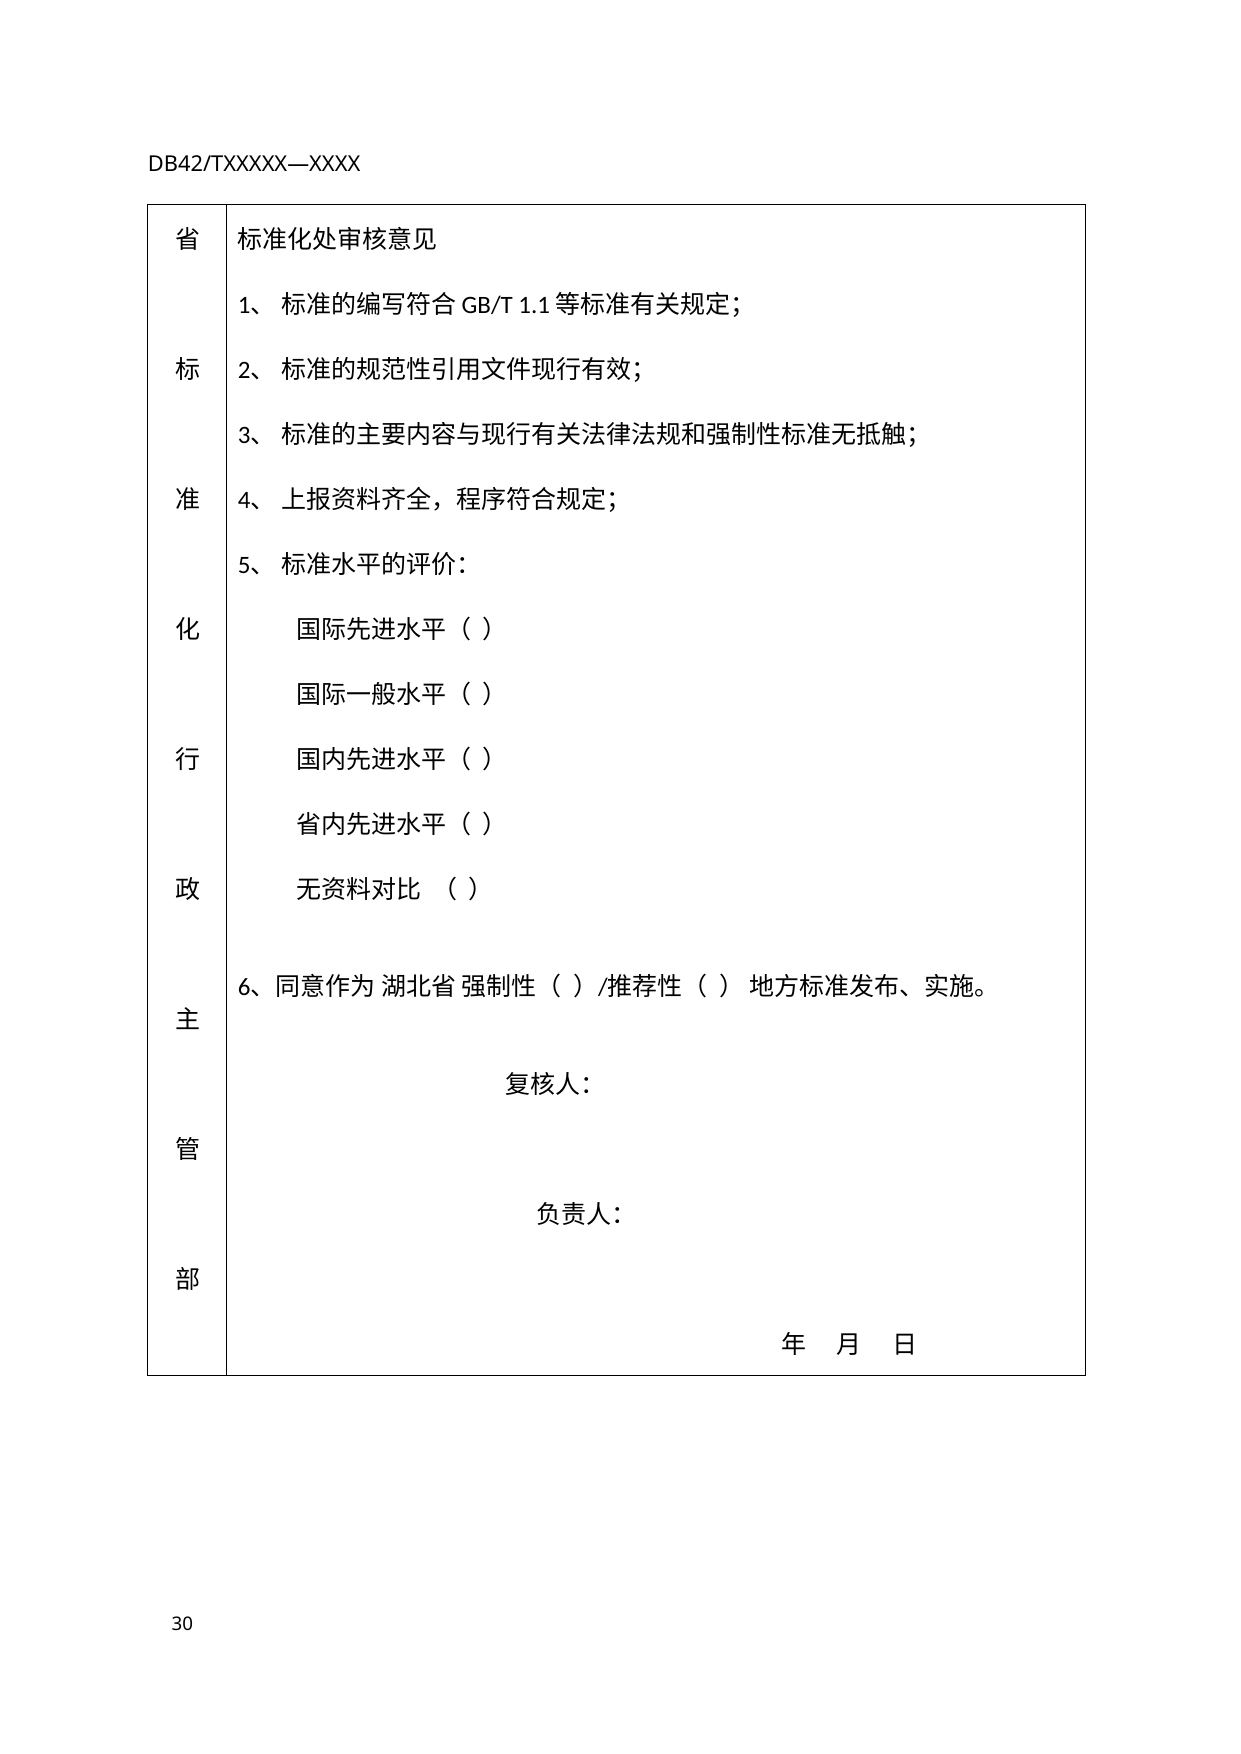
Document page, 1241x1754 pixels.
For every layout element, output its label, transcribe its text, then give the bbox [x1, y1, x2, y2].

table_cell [148, 205, 226, 1375]
table_cell 标准化处审核意见 标准的编写符合GB/T 1.1等标准有关规定； 标准的规范性引用文件现行有效； 标准的主要内容与现行有关法律法规和强制性标准无抵触； 上报资料齐全，程序符合规定； 标准水平的评价： 国际先进水平（ ） 国际一般水平（ ） 国内先进水平（ ） 省内先进水平（ ） 无资料对比 （ ） 6、同意作为 湖北省 强制性（ ）/推荐性（ ） 地方标准发布、实施。 复核人： 负责人： 年 月 日 [227, 205, 1085, 1375]
